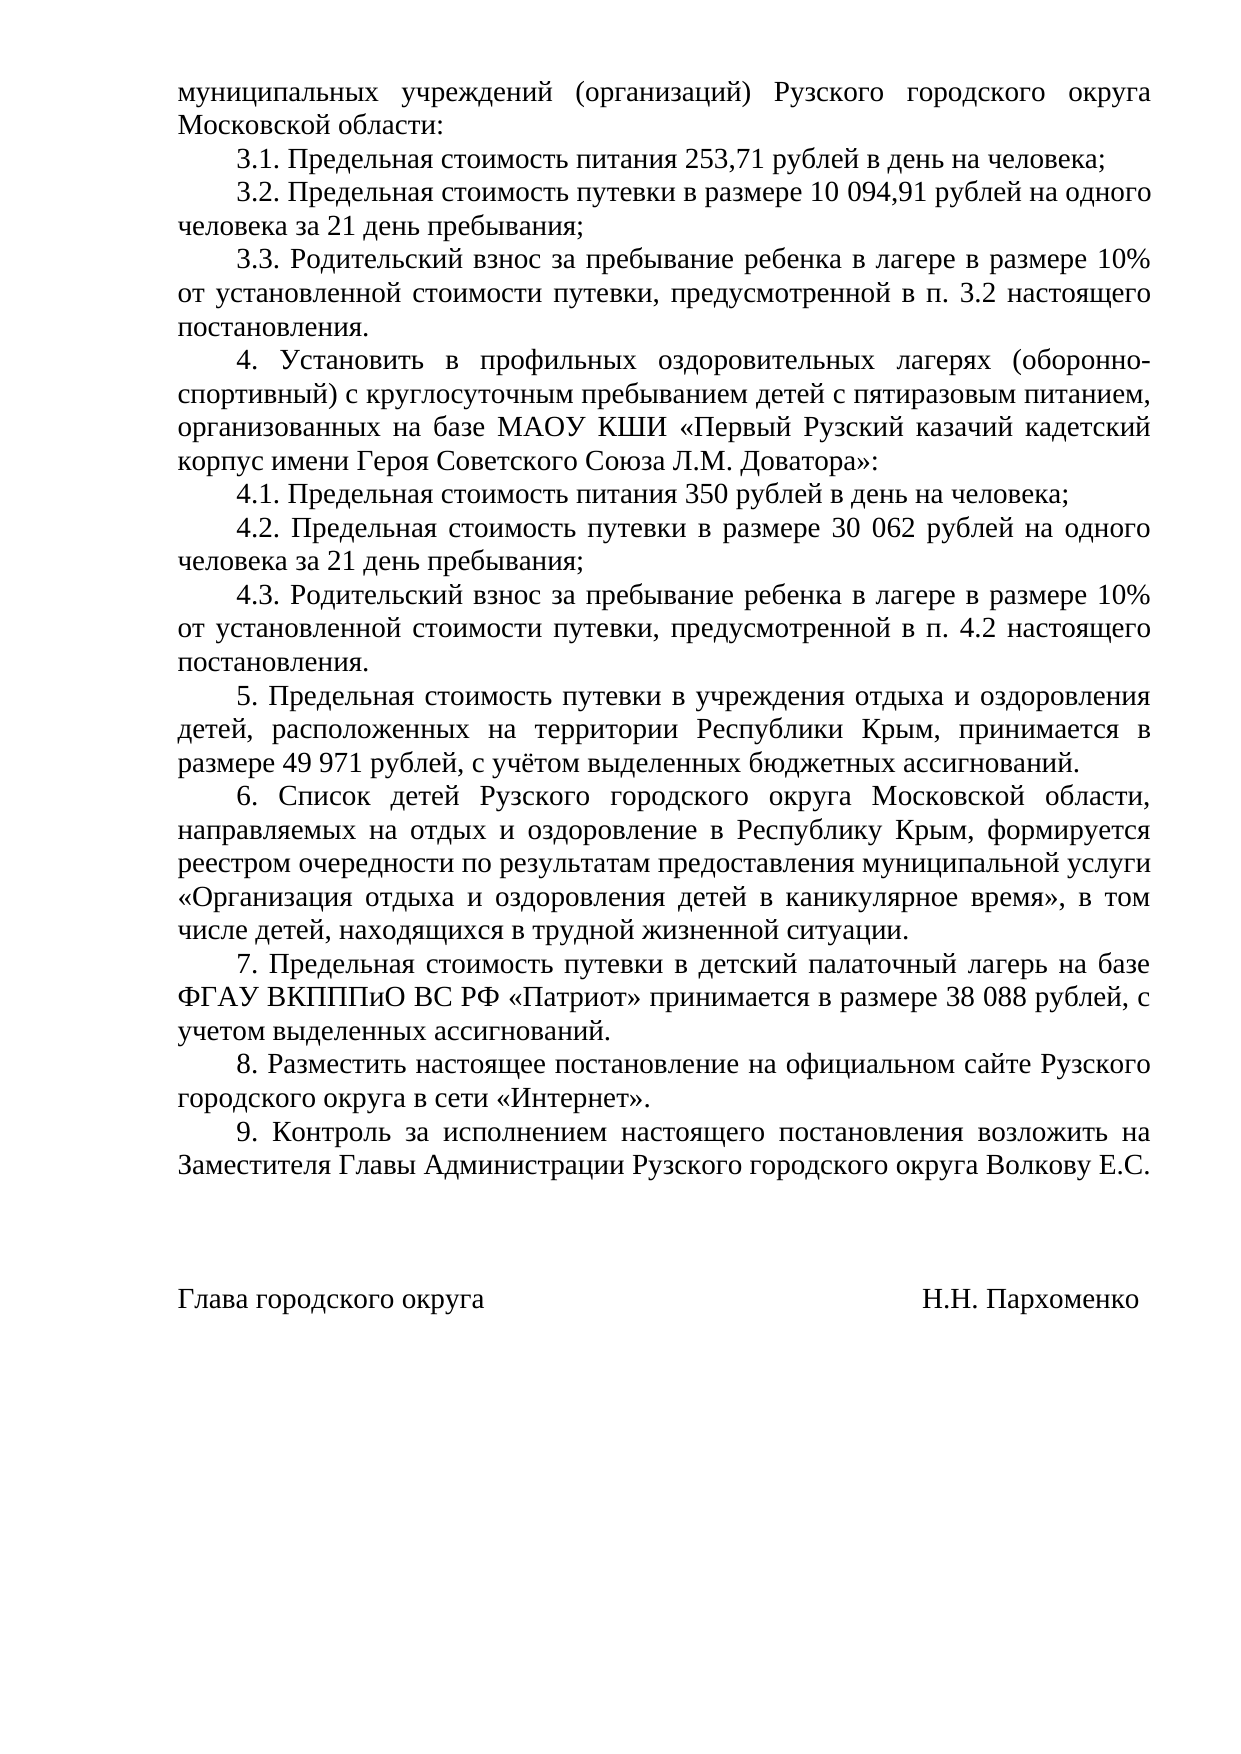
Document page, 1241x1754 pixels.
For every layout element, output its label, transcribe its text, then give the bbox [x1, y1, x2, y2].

text 6. Список детей Рузского городского округа Московской области, направляемых на отдых и оздоровление в Республику Крым, формируется реестром очередности по результатам предоставления муниципальной услуги «Организация отдыха и оздоровления детей в каникулярное время», в том числе детей, находящихся в трудной жизненной ситуации. [177, 778, 1152, 946]
text Глава городского округа Н.Н. Пархоменко [177, 1281, 1152, 1315]
text 3.2. Предельная стоимость путевки в размере 10 094,91 рублей на одного человека за 21 день пребывания; [177, 174, 1152, 242]
text 8. Разместить настоящее постановление на официальном сайте Рузского городского округа в сети «Интернет». [177, 1047, 1152, 1114]
text 3.1. Предельная стоимость питания 253,71 рублей в день на человека; [177, 141, 1152, 174]
text 9. Контроль за исполнением настоящего постановления возложить на Заместителя Главы Администрации Рузского городского округа Волкову Е.С. [177, 1114, 1152, 1181]
text 3.3. Родительский взнос за пребывание ребенка в лагере в размере 10% от установленной стоимости путевки, предусмотренной в п. 3.2 настоящего постановления. [177, 242, 1152, 342]
text 4.1. Предельная стоимость питания 350 рублей в день на человека; [177, 476, 1152, 510]
text 7. Предельная стоимость путевки в детский палаточный лагерь на базе ФГАУ ВКПППиО ВС РФ «Патриот» принимается в размере 38 088 рублей, с учетом выделенных ассигнований. [177, 946, 1152, 1047]
text 4. Установить в профильных оздоровительных лагерях (оборонно-спортивный) с круглосуточным пребыванием детей с пятиразовым питанием, организованных на базе МАОУ КШИ «Первый Рузский казачий кадетский корпус имени Героя Советского Союза Л.М. Доватора»: [177, 342, 1152, 476]
text 5. Предельная стоимость путевки в учреждения отдыха и оздоровления детей, расположенных на территории Республики Крым, принимается в размере 49 971 рублей, с учётом выделенных бюджетных ассигнований. [177, 678, 1152, 778]
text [177, 74, 1152, 141]
text 4.3. Родительский взнос за пребывание ребенка в лагере в размере 10% от установленной стоимости путевки, предусмотренной в п. 4.2 настоящего постановления. [177, 577, 1152, 678]
text 4.2. Предельная стоимость путевки в размере 30 062 рублей на одного человека за 21 день пребывания; [177, 510, 1152, 577]
